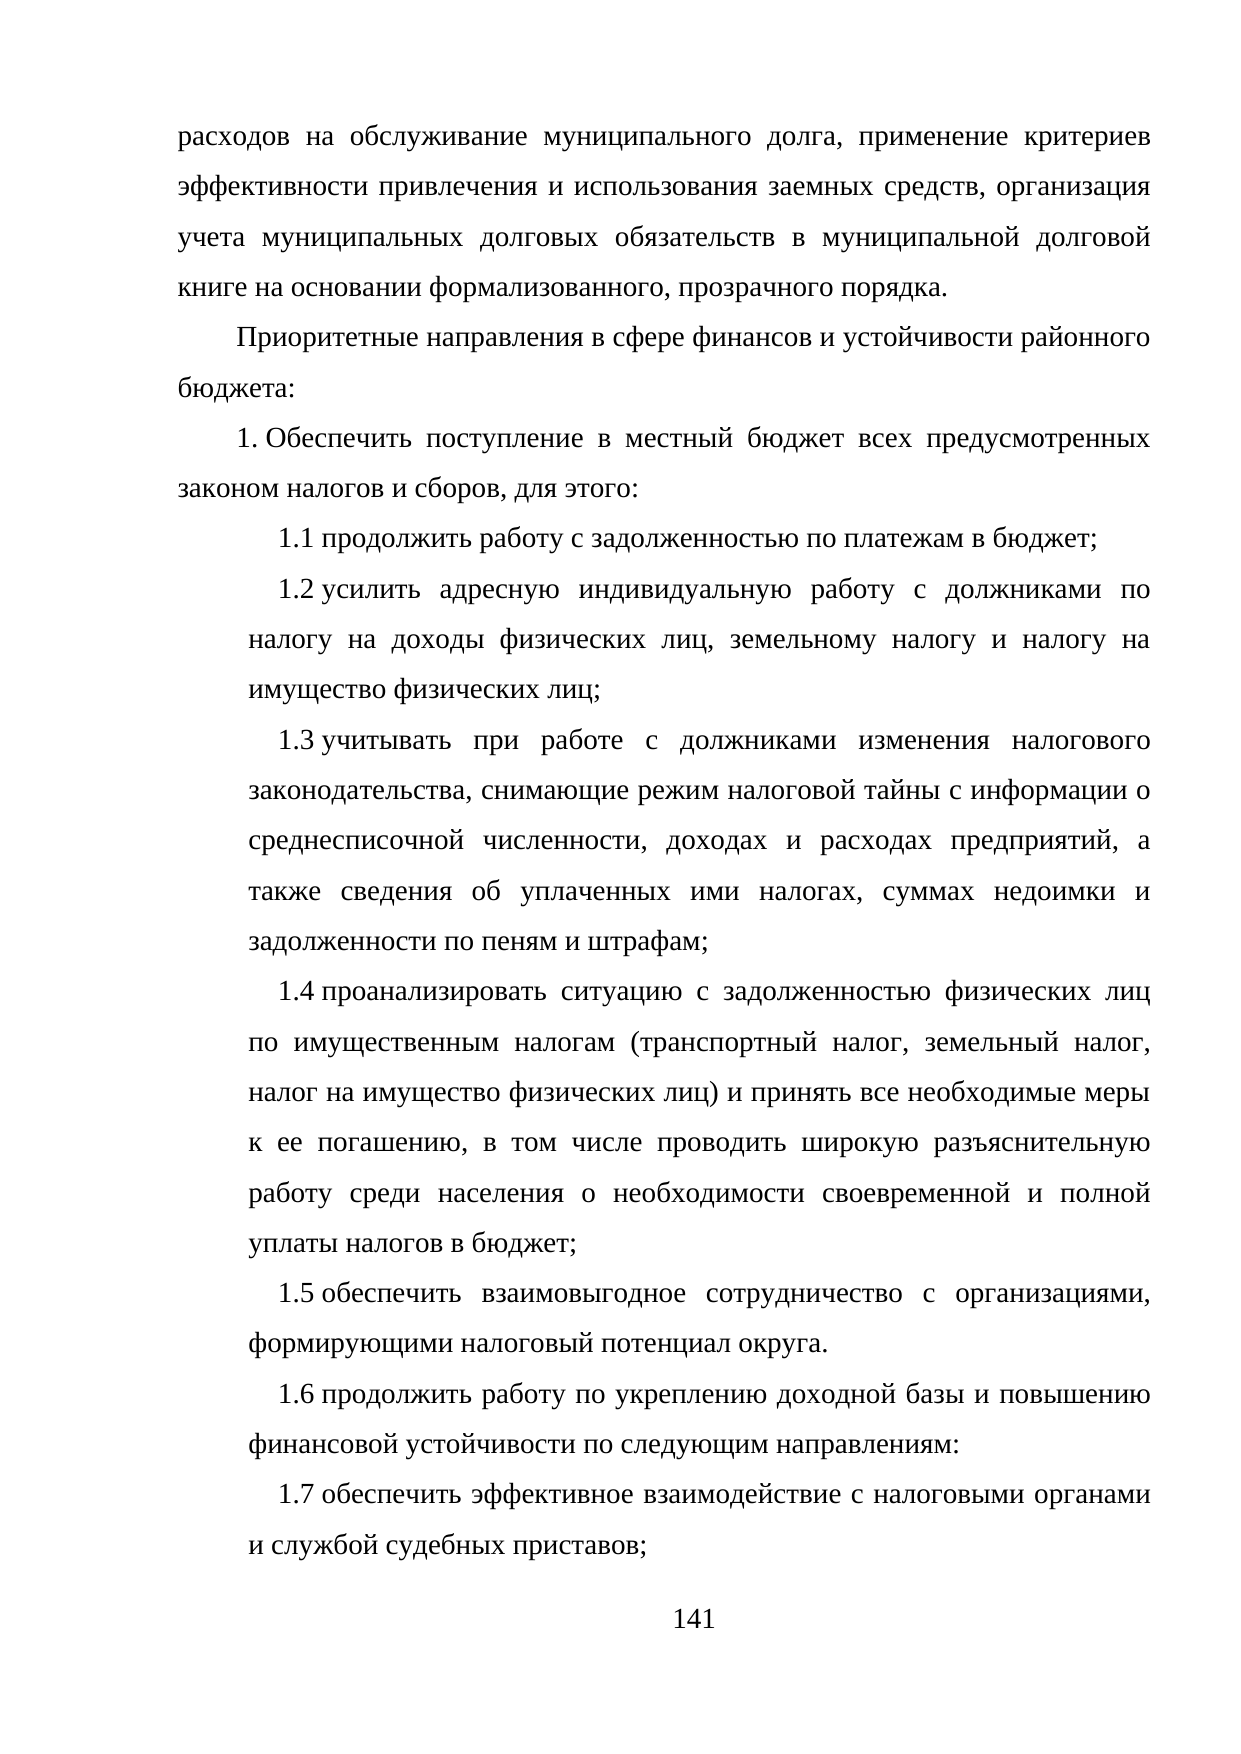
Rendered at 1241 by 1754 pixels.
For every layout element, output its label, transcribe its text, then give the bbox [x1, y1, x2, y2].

text Приоритетные направления в сфере финансов и устойчивости районного бюджета: [177, 319, 1152, 403]
list учитывать при работе с должниками изменения налогового законодательства, снимающие режим налоговой тайны с информации о среднесписочной численности, доходах и расходах предприятий, а также сведения об уплаченных ими налогах, суммах недоимки и задолженности по пеням и штрафам; [248, 722, 1152, 957]
list проанализировать ситуацию с задолженностью физических лиц по имущественным налогам (транспортный налог, земельный налог, налог на имущество физических лиц) и принять все необходимые меры к ее погашению, в том числе проводить широкую разъяснительную работу среди населения о необходимости своевременной и полной уплаты налогов в бюджет; [248, 973, 1152, 1258]
list обеспечить взаимовыгодное сотрудничество с организациями, формирующими налоговый потенциал округа. [248, 1275, 1152, 1359]
list усилить адресную индивидуальную работу с должниками по налогу на доходы физических лиц, земельному налогу и налогу на имущество физических лиц; [248, 571, 1152, 705]
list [177, 118, 1152, 303]
list Обеспечить поступление в местный бюджет всех предусмотренных законом налогов и сборов, для этого: [177, 420, 1152, 504]
list продолжить работу с задолженностью по платежам в бюджет; [248, 521, 1152, 554]
list продолжить работу по укреплению доходной базы и повышению финансовой устойчивости по следующим направлениям: [248, 1376, 1152, 1460]
list обеспечить эффективное взаимодействие с налоговыми органами и службой судебных приставов; [248, 1477, 1152, 1560]
